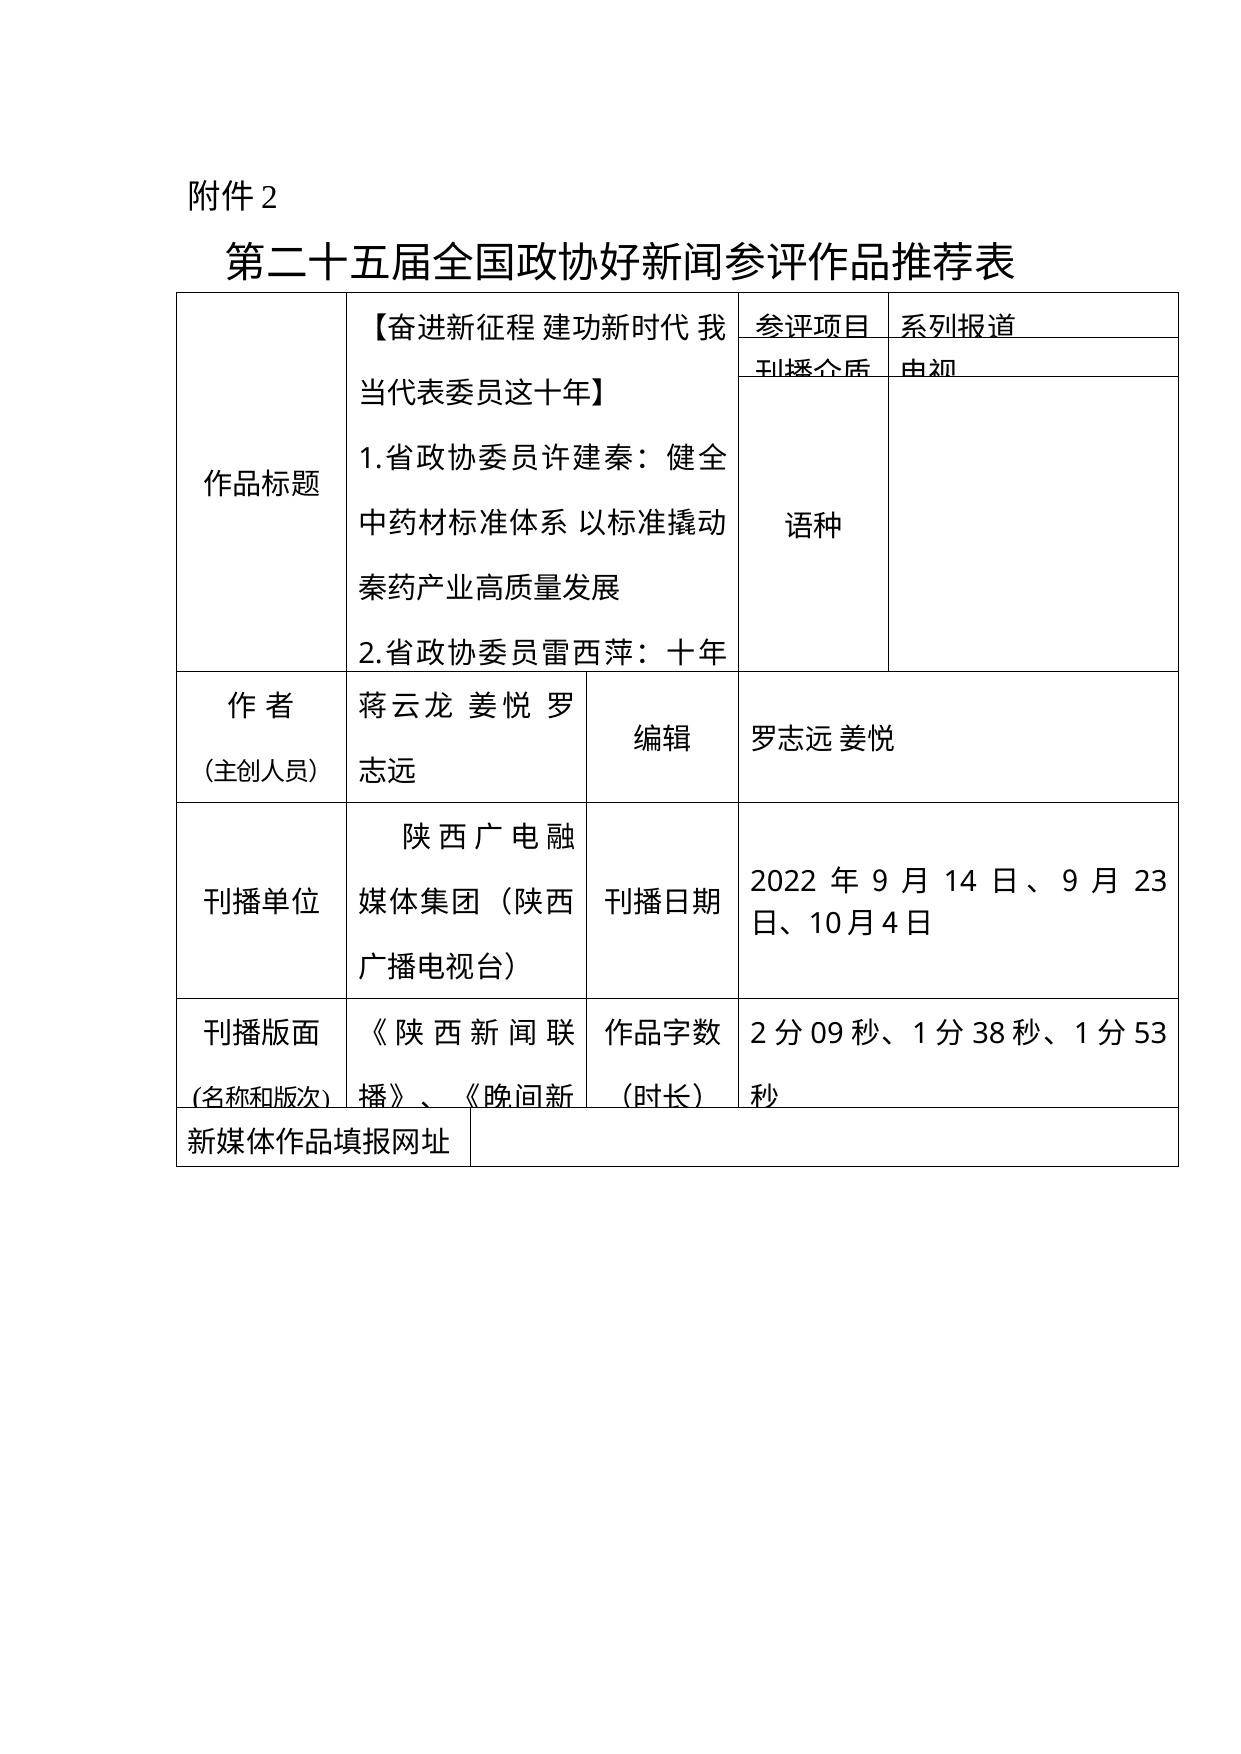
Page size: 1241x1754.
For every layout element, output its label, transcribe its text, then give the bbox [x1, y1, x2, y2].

text 第二十五届全国政协好新闻参评作品推荐表 [187, 227, 1053, 292]
table_cell 蒋云龙 姜悦 罗志远 [347, 672, 586, 802]
table_cell 陕西广电融媒体集团（陕西广播电视台） [347, 803, 586, 998]
table_cell 2022年9月14日、9月23日、10月4日 [739, 803, 1178, 998]
table_cell 2分09秒、1分38秒、1分53秒 [739, 999, 1178, 1107]
table_cell 刊播版面(名称和版次) [177, 999, 346, 1107]
table_cell 刊播单位 [177, 803, 346, 998]
table_cell 作 者 （主创人员） [177, 672, 346, 802]
text 附件2 [187, 162, 1053, 227]
table_cell 刊播介质 [739, 338, 888, 376]
table_header 【奋进新征程 建功新时代 我当代表委员这十年】 1.省政协委员许建秦：健全中药材标准体系 以标准撬动秦药产业高质量发展 2.省政协委员雷西萍：十年律师委员 十载砥砺前行 用法律的温度和智慧托起家国情怀 3.全国政协委员郝际平：履职尽责发挥专业优势 推动钢结构发展、建筑行业绿色转型 [347, 293, 738, 671]
table_cell 电视 [889, 338, 1178, 376]
table_cell [889, 377, 1178, 671]
table_header 系列报道 [889, 293, 1178, 337]
table_cell 《陕西新闻联播》、《晚间新闻站》 [347, 999, 586, 1107]
table_cell 作品字数 （时长） [587, 999, 738, 1107]
table_header 参评项目 [739, 293, 888, 337]
table_cell 刊播日期 [587, 803, 738, 998]
table_cell [471, 1108, 1178, 1166]
table_cell 罗志远 姜悦 [739, 672, 1178, 802]
table_cell 新媒体作品填报网址 [177, 1108, 470, 1166]
table_header 作品标题 [177, 293, 346, 671]
table_cell 编辑 [587, 672, 738, 802]
table_cell 语种 [739, 377, 888, 671]
